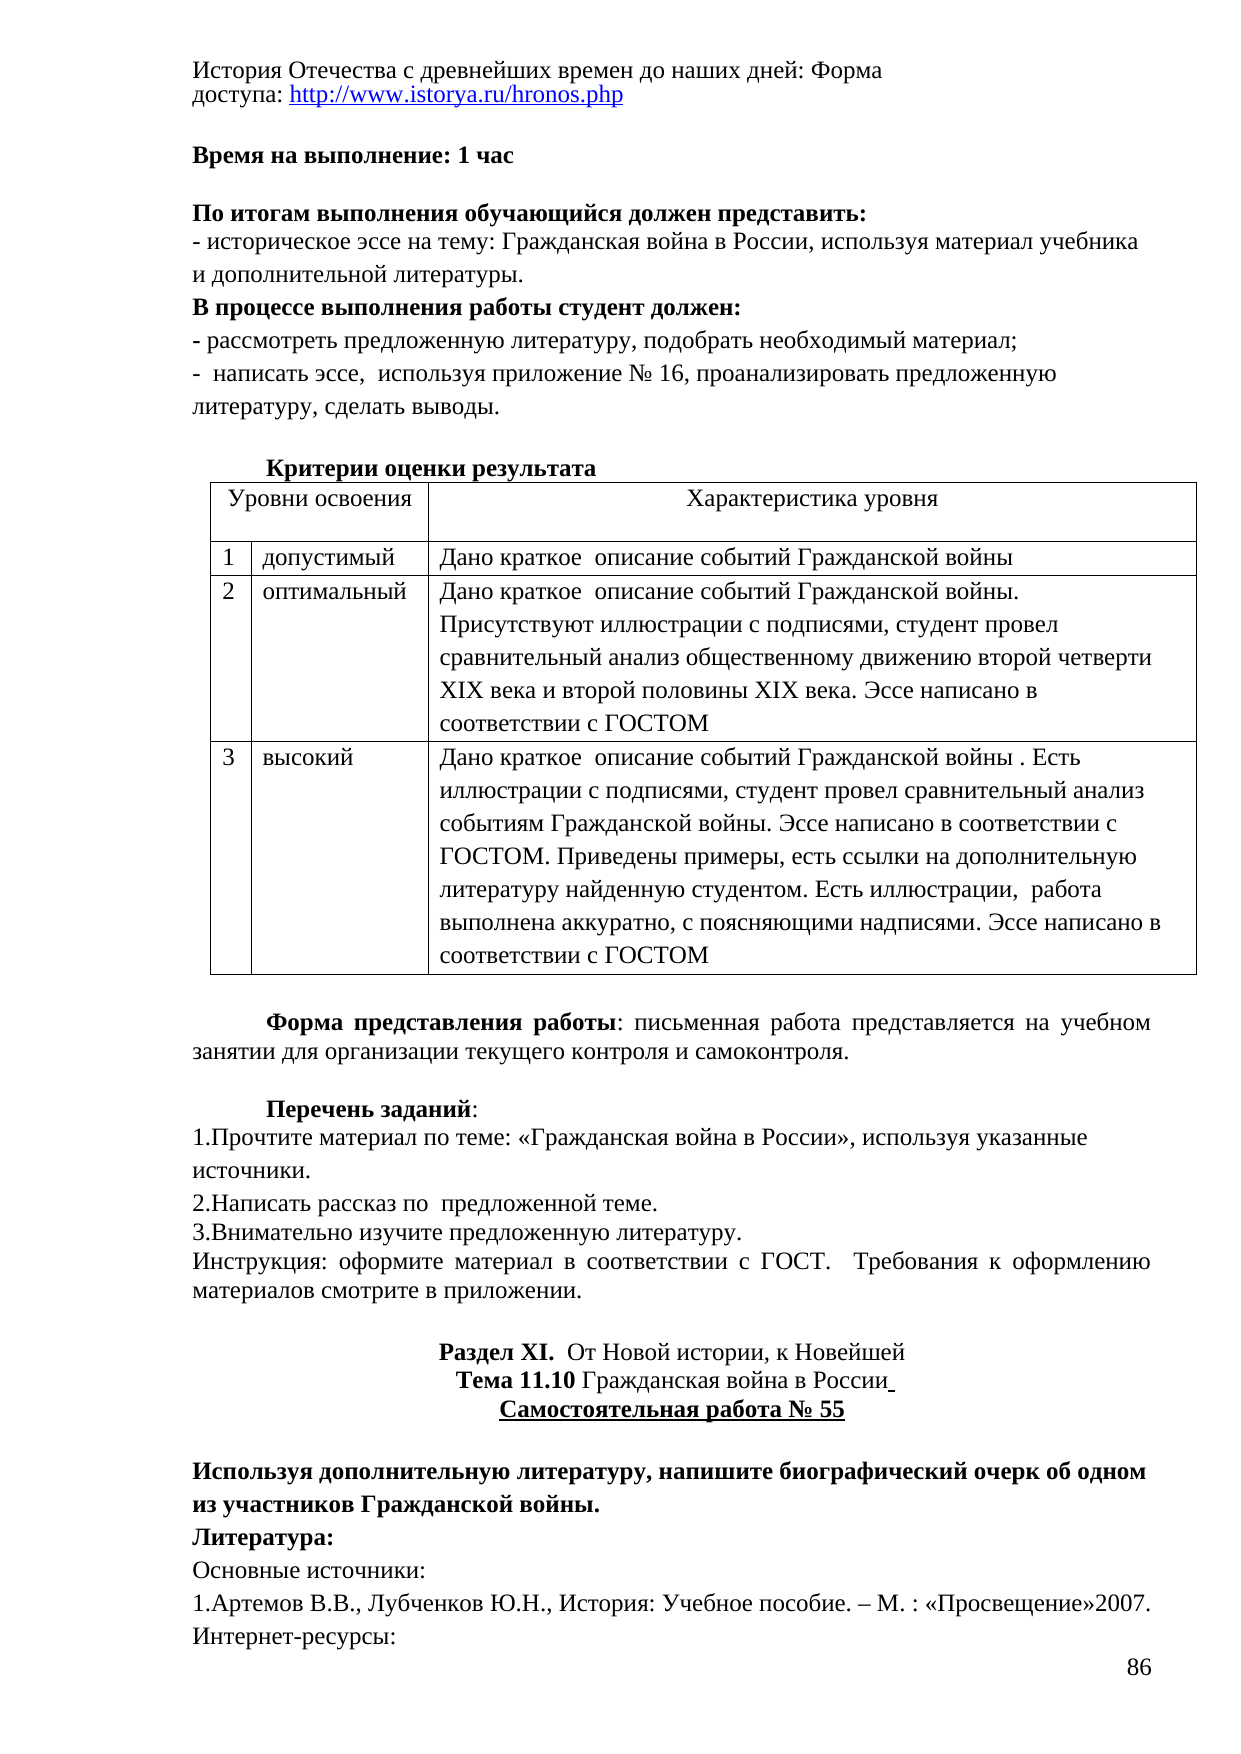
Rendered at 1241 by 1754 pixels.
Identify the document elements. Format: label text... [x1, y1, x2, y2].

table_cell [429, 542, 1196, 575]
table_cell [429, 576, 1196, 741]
text Тема 11.10 Гражданская война в России [192, 1365, 1152, 1394]
text Перечень заданий: [192, 1094, 1152, 1122]
text - историческое эссе на тему: Гражданская война в России, используя материал учебника и дополнительной литературы. [192, 226, 1152, 288]
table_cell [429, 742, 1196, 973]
text Время на выполнение: 1 час [192, 140, 1152, 169]
text Критерии оценки результата [192, 453, 1152, 482]
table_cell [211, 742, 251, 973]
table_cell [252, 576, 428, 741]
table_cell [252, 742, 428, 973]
text Самостоятельная работа № 55 [192, 1394, 1152, 1423]
text Форма представления работы: письменная работа представляется на учебном занятии для организации текущего контроля и самоконтроля. [192, 1007, 1152, 1065]
text По итогам выполнения обучающийся должен представить: [192, 198, 1152, 226]
text Инструкция: оформите материал в соответствии с ГОСТ. Требования к оформлению материалов смотрите в приложении. [192, 1246, 1152, 1303]
text - написать эссе, используя приложение № 16, проанализировать предложенную литературу, сделать выводы. [192, 358, 1152, 420]
text 1.Прочтите материал по теме: «Гражданская война в России», используя указанные источники. [192, 1122, 1152, 1184]
text 1.Артемов В.В., Лубченков Ю.Н., История: Учебное пособие. – М. : «Просвещение»2007. [192, 1588, 1152, 1617]
text - рассмотреть предложенную литературу, подобрать необходимый материал; [192, 325, 1152, 354]
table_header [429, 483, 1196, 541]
text Литература: [192, 1522, 1152, 1551]
text Интернет-ресурсы: [192, 1621, 1152, 1650]
text Используя дополнительную литературу, напишите биографический очерк об одном из участников Гражданской войны. [192, 1456, 1152, 1518]
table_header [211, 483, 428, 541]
text 2.Написать рассказ по предложенной теме. [192, 1188, 1152, 1217]
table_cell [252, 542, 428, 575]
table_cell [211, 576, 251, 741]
text Основные источники: [192, 1555, 1152, 1584]
text История Отечества с древнейших времен до наших дней: Форма доступа: http://www.istorya.ru/hronos.php [192, 59, 952, 107]
text В процессе выполнения работы студент должен: [192, 292, 1152, 321]
text Раздел XI. От Новой истории, к Новейшей [192, 1337, 1152, 1365]
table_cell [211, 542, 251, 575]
text 3.Внимательно изучите предложенную литературу. [192, 1217, 1152, 1246]
